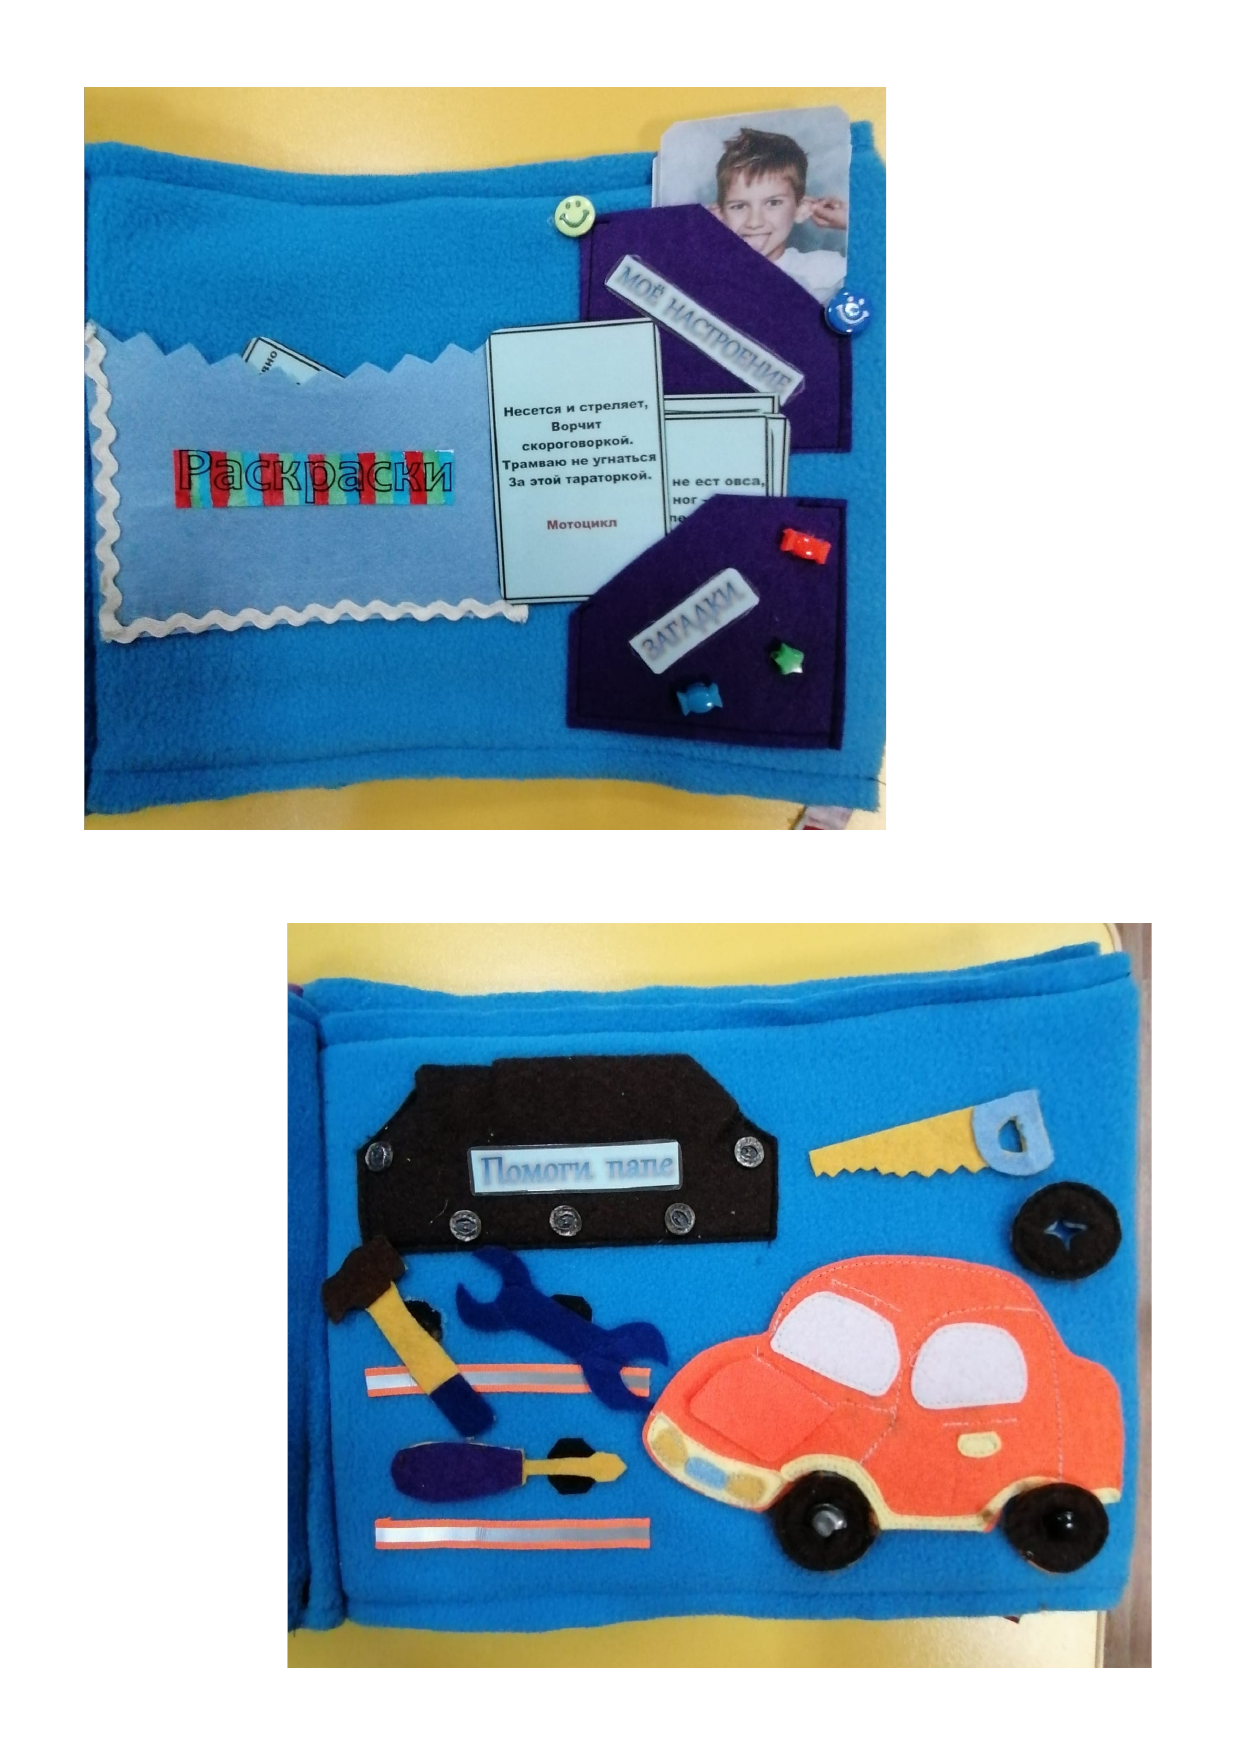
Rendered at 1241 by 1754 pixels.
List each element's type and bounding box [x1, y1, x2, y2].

picture [287, 923, 1152, 1668]
picture [84, 87, 887, 830]
